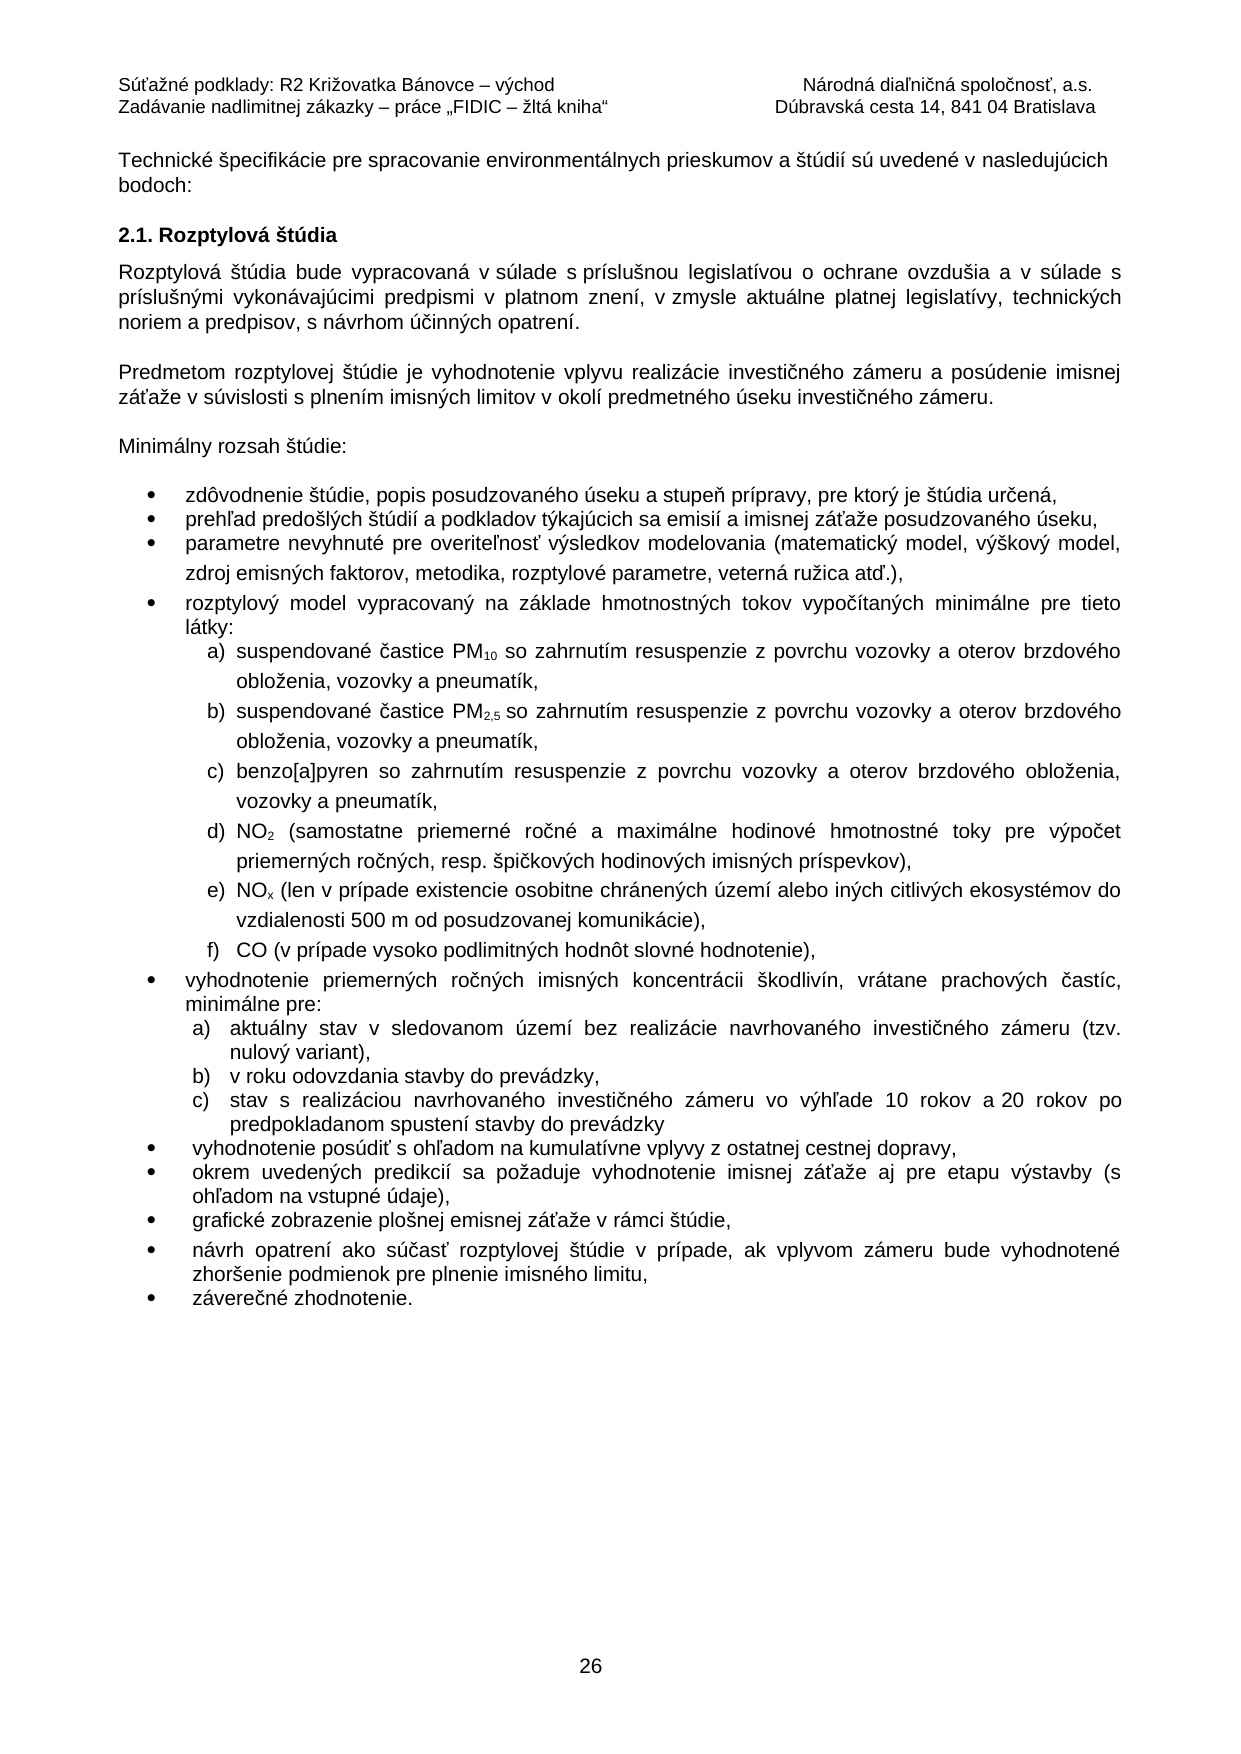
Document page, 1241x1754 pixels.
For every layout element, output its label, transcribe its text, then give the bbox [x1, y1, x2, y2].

text d) NO2 (samostatne priemerné ročné a maximálne hodinové hmotnostné toky pre výpočet priemerných ročných, resp. špičkových hodinových imisných príspevkov), [207, 818, 1122, 872]
text a) suspendované častice PM10 so zahrnutím resuspenzie z povrchu vozovky a oterov brzdového obloženia, vozovky a pneumatík, [207, 639, 1122, 693]
text c) benzo[a]pyren so zahrnutím resuspenzie z povrchu vozovky a oterov brzdového obloženia, vozovky a pneumatík, [207, 759, 1122, 813]
list vyhodnotenie posúdiť s ohľadom na kumulatívne vplyvy z ostatnej cestnej dopravy, [148, 1136, 1122, 1160]
list rozptylový model vypracovaný na základe hmotnostných tokov vypočítaných minimálne pre tieto látky: [148, 591, 1122, 639]
text e) NOx (len v prípade existencie osobitne chránených území alebo iných citlivých ekosystémov do vzdialenosti 500 m od posudzovanej komunikácie), [207, 878, 1122, 932]
list návrh opatrení ako súčasť rozptylovej štúdie v prípade, ak vplyvom zámeru bude vyhodnotené zhoršenie podmienok pre plnenie imisného limitu, [148, 1238, 1122, 1286]
text Predmetom rozptylovej štúdie je vyhodnotenie vplyvu realizácie investičného zámeru a posúdenie imisnej záťaže v súvislosti s plnením imisných limitov v okolí predmetného úseku investičného zámeru. [118, 359, 1122, 409]
list záverečné zhodnotenie. [148, 1286, 1122, 1310]
list vyhodnotenie priemerných ročných imisných koncentrácii škodlivín, vrátane prachových častíc, minimálne pre: [148, 968, 1122, 1016]
list aktuálny stav v sledovanom území bez realizácie navrhovaného investičného zámeru (tzv. nulový variant), [192, 1016, 1122, 1064]
list zdôvodnenie štúdie, popis posudzovaného úseku a stupeň prípravy, pre ktorý je štúdia určená, [148, 483, 1122, 507]
text b) suspendované častice PM2,5 so zahrnutím resuspenzie z povrchu vozovky a oterov brzdového obloženia, vozovky a pneumatík, [207, 699, 1122, 753]
list prehľad predošlých štúdií a podkladov týkajúcich sa emisií a imisnej záťaže posudzovaného úseku, [148, 507, 1122, 531]
text f) CO (v prípade vysoko podlimitných hodnôt slovné hodnotenie), [207, 938, 1122, 962]
text Rozptylová štúdia bude vypracovaná v súlade s príslušnou legislatívou o ochrane ovzdušia a v súlade s príslušnými vykonávajúcimi predpismi v platnom znení, v zmysle aktuálne platnej legislatívy, technických noriem a predpisov, s návrhom účinných opatrení. [118, 259, 1122, 334]
list stav s realizáciou navrhovaného investičného zámeru vo výhľade 10 rokov a 20 rokov po predpokladanom spustení stavby do prevádzky [192, 1088, 1122, 1136]
text Minimálny rozsah štúdie: [118, 434, 1122, 458]
list grafické zobrazenie plošnej emisnej záťaže v rámci štúdie, [148, 1208, 1122, 1232]
text 2.1. Rozptylová štúdia [118, 223, 1122, 247]
list parametre nevyhnuté pre overiteľnosť výsledkov modelovania (matematický model, výškový model, zdroj emisných faktorov, metodika, rozptylové parametre, veterná ružica atď.), [148, 531, 1122, 585]
list v roku odovzdania stavby do prevádzky, [192, 1064, 1122, 1088]
list okrem uvedených predikcií sa požaduje vyhodnotenie imisnej záťaže aj pre etapu výstavby (s ohľadom na vstupné údaje), [148, 1160, 1122, 1208]
text Technické špecifikácie pre spracovanie environmentálnych prieskumov a štúdií sú uvedené v nasledujúcich bodoch: [118, 148, 1122, 198]
